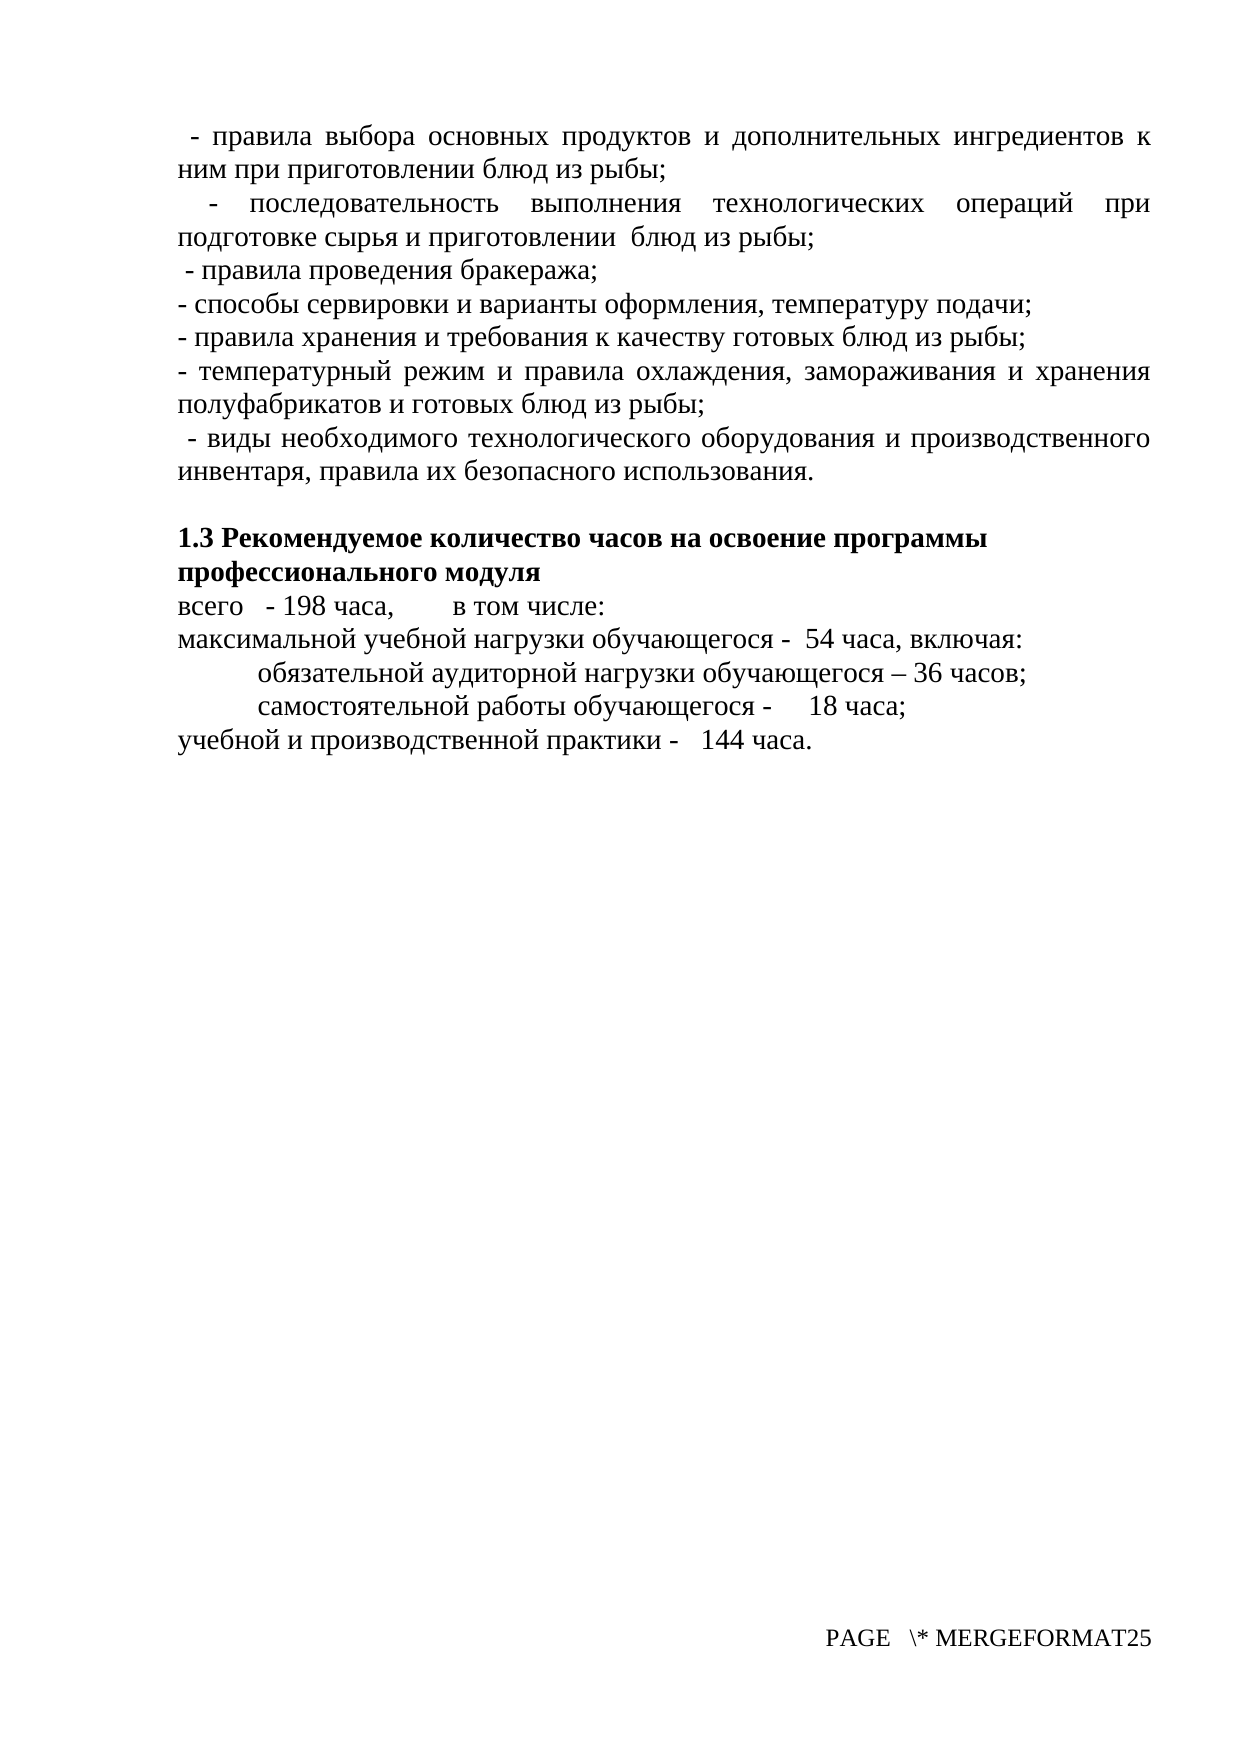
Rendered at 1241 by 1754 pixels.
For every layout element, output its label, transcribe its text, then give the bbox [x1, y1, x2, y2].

text - правила хранения и требования к качеству готовых блюд из рыбы; [177, 319, 1152, 353]
text всего - 198 часа, в том числе: [177, 588, 1152, 621]
text - температурный режим и правила охлаждения, замораживания и хранения полуфабрикатов и готовых блюд из рыбы; [177, 353, 1152, 420]
text обязательной аудиторной нагрузки обучающегося – 36 часов; [177, 655, 1152, 688]
text учебной и производственной практики - 144 часа. [177, 722, 1152, 755]
text - последовательность выполнения технологических операций при подготовке сырья и приготовлении блюд из рыбы; [177, 185, 1152, 252]
text самостоятельной работы обучающегося - 18 часа; [177, 688, 1152, 722]
text - правила выбора основных продуктов и дополнительных ингредиентов к ним при приготовлении блюд из рыбы; [177, 118, 1152, 185]
text - правила проведения бракеража; [177, 252, 1152, 286]
text - виды необходимого технологического оборудования и производственного инвентаря, правила их безопасного использования. [177, 420, 1152, 487]
text - способы сервировки и варианты оформления, температуру подачи; [177, 286, 1152, 319]
text 1.3 Рекомендуемое количество часов на освоение программы профессионального модуля [177, 521, 1152, 588]
text максимальной учебной нагрузки обучающегося - 54 часа, включая: [177, 621, 1152, 655]
